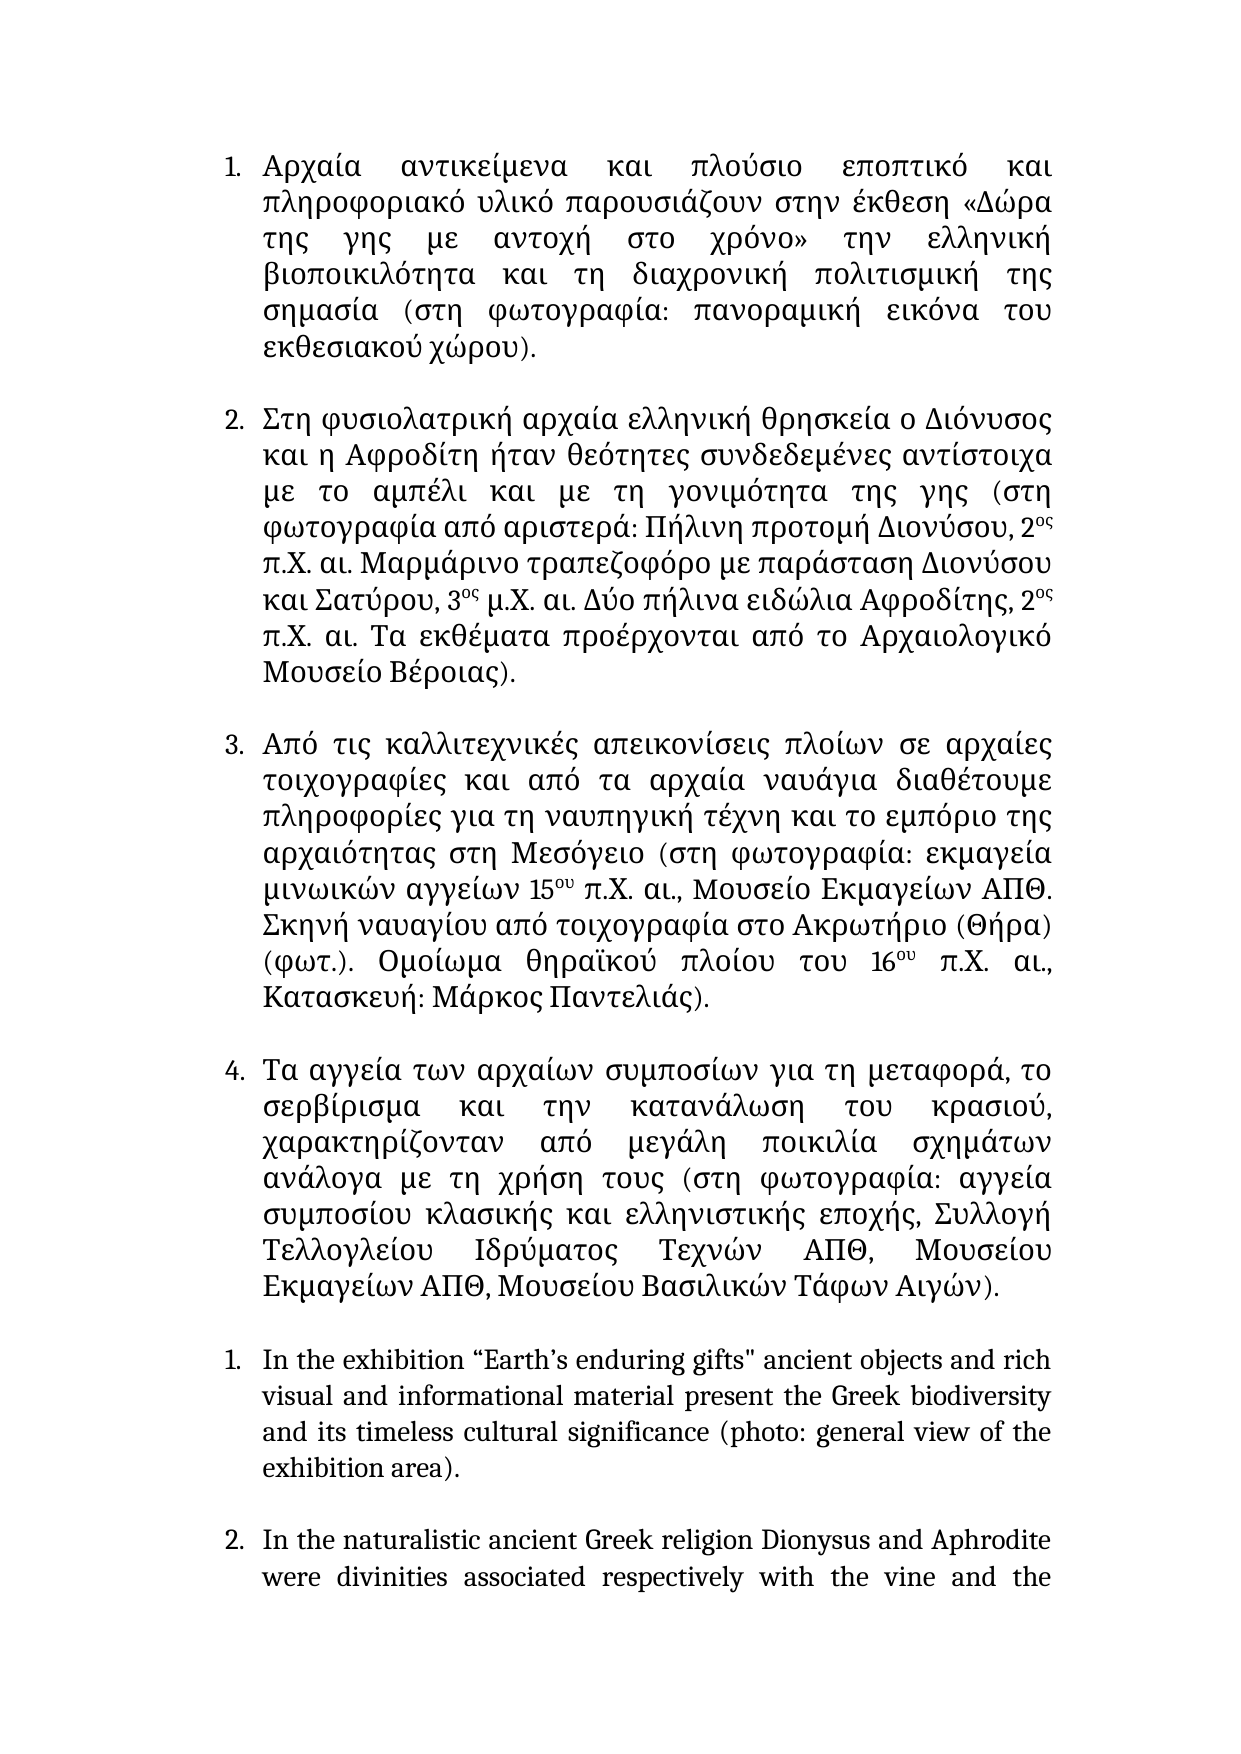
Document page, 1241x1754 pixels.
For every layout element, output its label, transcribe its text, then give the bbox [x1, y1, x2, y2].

list Στη φυσιολατρική αρχαία ελληνική θρησκεία ο Διόνυσος και η Αφροδίτη ήταν θεότητες συνδεδεμένες αντίστοιχα με το αμπέλι και με τη γονιμότητα της γης (στη φωτογραφία από αριστερά: Πήλινη προτομή Διονύσου, 2ος π.Χ. αι. Μαρμάρινο τραπεζοφόρο με παράσταση Διονύσου και Σατύρου, 3ος μ.Χ. αι. Δύο πήλινα ειδώλια Αφροδίτης, 2ος π.Χ. αι. Τα εκθέματα προέρχονται από το Αρχαιολογικό Μουσείο Βέροιας). [225, 403, 1053, 689]
list In the exhibition “Earth’s enduring gifts" ancient objects and rich visual and informational material present the Greek biodiversity and its timeless cultural significance (photo: general view of the exhibition area). [225, 1343, 1053, 1485]
list Τα αγγεία των αρχαίων συμποσίων για τη μεταφορά, το σερβίρισμα και την κατανάλωση του κρασιού, χαρακτηρίζονταν από μεγάλη ποικιλία σχημάτων ανάλογα με τη χρήση τους (στη φωτογραφία: αγγεία συμποσίου κλασικής και ελληνιστικής εποχής, Συλλογή Τελλογλείου Ιδρύματος Τεχνών ΑΠΘ, Μουσείου Εκμαγείων ΑΠΘ, Μουσείου Βασιλικών Τάφων Αιγών). [225, 1054, 1053, 1304]
list Από τις καλλιτεχνικές απεικονίσεις πλοίων σε αρχαίες τοιχογραφίες και από τα αρχαία ναυάγια διαθέτουμε πληροφορίες για τη ναυπηγική τέχνη και το εμπόριο της αρχαιότητας στη Μεσόγειο (στη φωτογραφία: εκμαγεία μινωικών αγγείων 15ου π.Χ. αι., Mουσείο Εκμαγείων ΑΠΘ. Σκηνή ναυαγίου από τοιχογραφία στο Ακρωτήριο (Θήρα) (φωτ.). Ομοίωμα θηραϊκού πλοίου του 16ου π.Χ. αι., Κατασκευή: Μάρκος Παντελιάς). [225, 728, 1053, 1015]
list Αρχαία αντικείμενα και πλούσιο εποπτικό και πληροφοριακό υλικό παρουσιάζουν στην έκθεση «Δώρα της γης με αντοχή στο χρόνο» την ελληνική βιοποικιλότητα και τη διαχρονική πολιτισμική της σημασία (στη φωτογραφία: πανοραμική εικόνα του εκθεσιακού χώρου). [225, 150, 1053, 364]
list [225, 1523, 1053, 1593]
